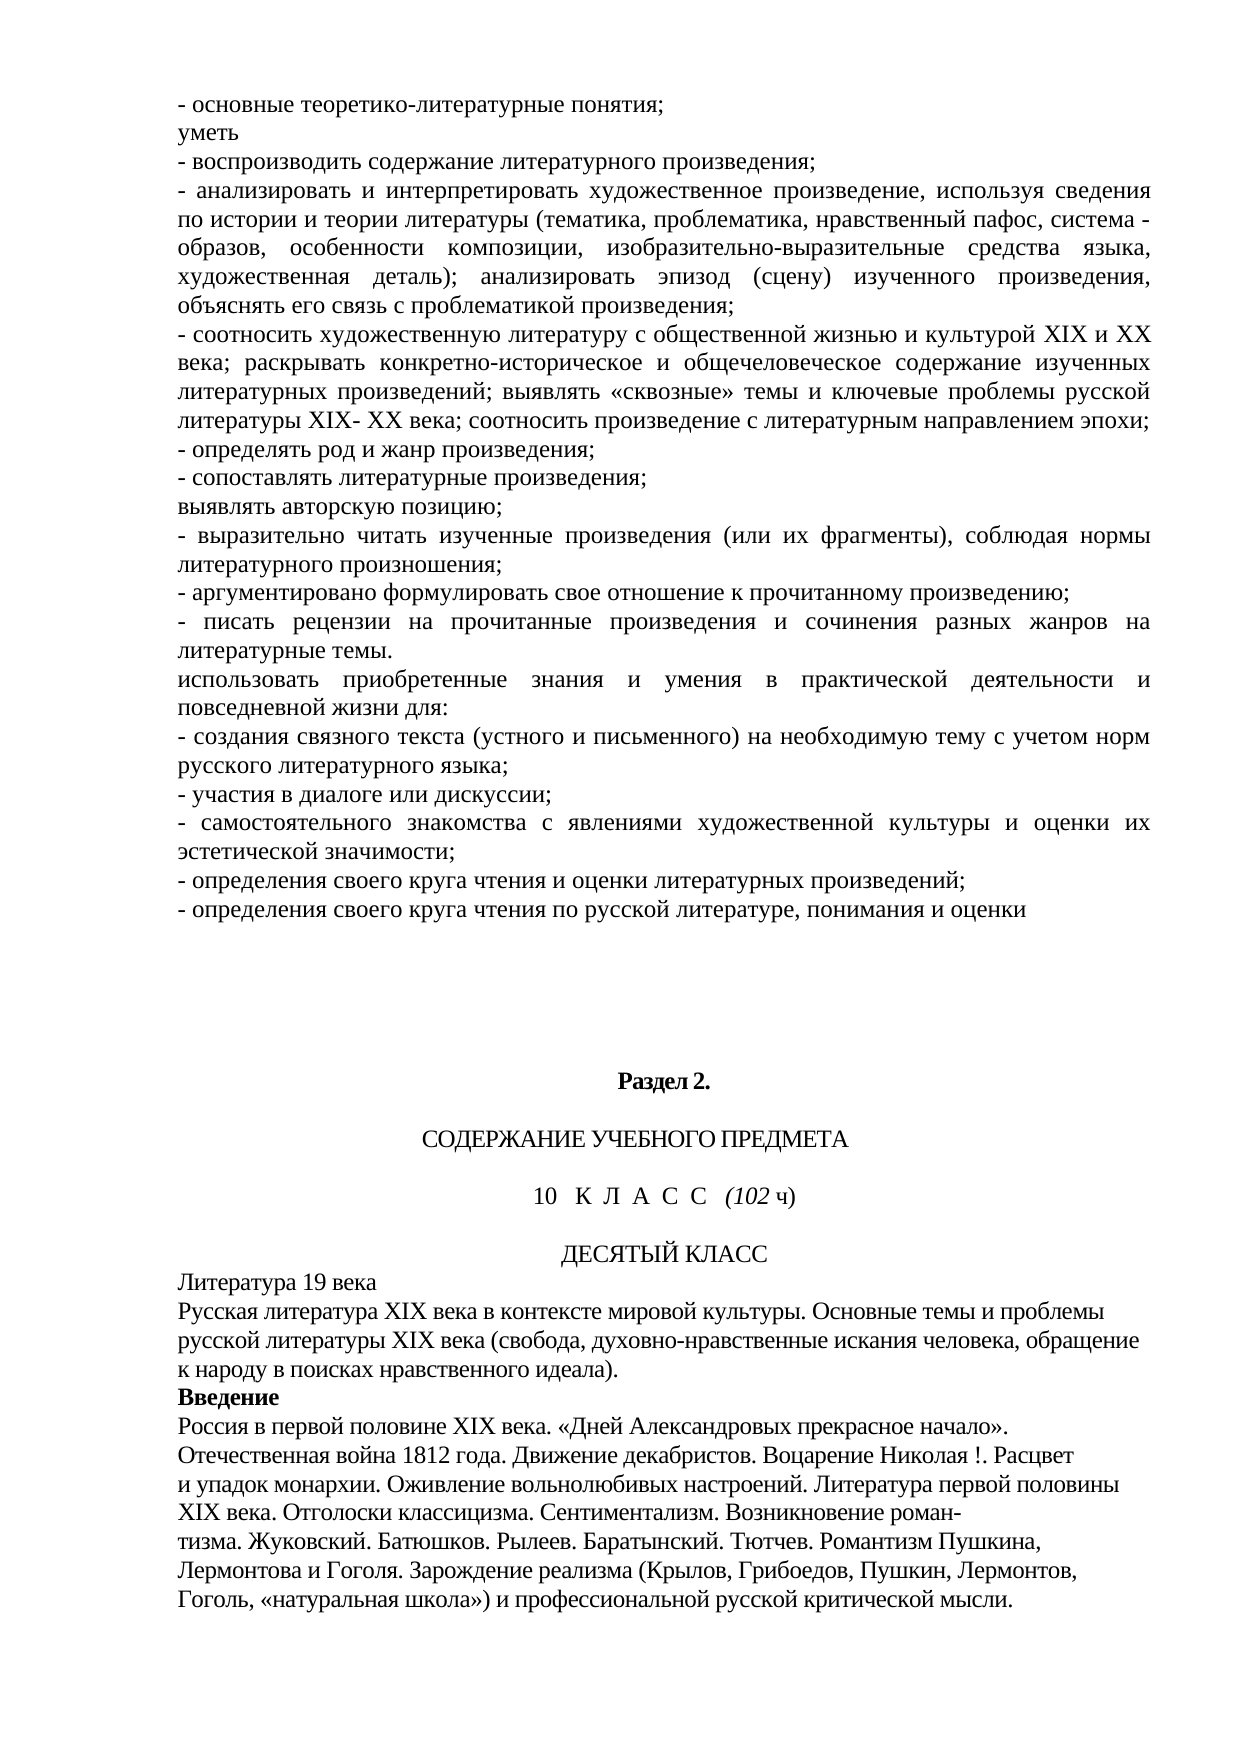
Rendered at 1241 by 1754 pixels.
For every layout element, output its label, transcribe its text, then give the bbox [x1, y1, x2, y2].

text - воспроизводить содержание литературного произведения; [177, 146, 1152, 175]
text Введение [177, 1382, 1152, 1411]
text ДЕСЯТЫЙ КЛАСС [177, 1239, 1152, 1267]
text - определения своего круга чтения и оценки литературных произведений; [177, 865, 1152, 894]
text Раздел 2. [177, 1066, 1152, 1095]
text - выразительно читать изученные произведения (или их фрагменты), соблюдая нормы литературного произношения; [177, 520, 1152, 577]
text - писать рецензии на прочитанные произведения и сочинения разных жанров на литературные темы. [177, 606, 1152, 664]
text уметь [177, 117, 1152, 146]
text - основные теоретико-литературные понятия; [177, 89, 1152, 117]
text Россия в первой половине XIX века. «Дней Александровых прекрасное начало». Отечественная война 1812 года. Движение декабристов. Воцарение Николая !. Расцвет [177, 1411, 1152, 1469]
text Гоголь, «натуральная школа») и профессиональной русской критической мысли. [177, 1584, 1152, 1612]
text 10 КЛАСС (102 ч) [177, 1181, 1152, 1210]
text - определения своего круга чтения по русской литературе, понимания и оценки [177, 894, 1152, 922]
text - аргументировано формулировать свое отношение к прочитанному произведению; [177, 577, 1152, 606]
text Русская литература XIX века в контексте мировой культуры. Основные темы и проблемы русской литературы XIX века (свобода, духовно-нравственные искания человека, обращение к народу в поисках нравственного идеала). [177, 1296, 1152, 1382]
text СОДЕРЖАНИЕ УЧЕБНОГО ПРЕДМЕТА [177, 1124, 1152, 1152]
text - самостоятельного знакомства с явлениями художественной культуры и оценки их эстетической значимости; [177, 807, 1152, 865]
text - соотносить художественную литературу с общественной жизнью и культурой XIX и XX века; раскрывать конкретно-историческое и общечеловеческое содержание изученных литературных произведений; выявлять «сквозные» темы и ключевые проблемы русской литературы XIX- XX века; соотносить произведение с литературным направлением эпохи; [177, 319, 1152, 434]
text и упадок монархии. Оживление вольнолюбивых настроений. Литература первой половины XIX века. Отголоски классицизма. Сентиментализм. Возникновение роман- [177, 1469, 1152, 1526]
text - создания связного текста (устного и письменного) на необходимую тему с учетом норм русского литературного языка; [177, 721, 1152, 779]
text выявлять авторскую позицию; [177, 491, 1152, 520]
text Литература 19 века [177, 1267, 1152, 1296]
text - сопоставлять литературные произведения; [177, 462, 1152, 491]
text тизма. Жуковский. Батюшков. Рылеев. Баратынский. Тютчев. Романтизм Пушкина, Лермонтова и Гоголя. Зарождение реализма (Крылов, Грибоедов, Пушкин, Лермонтов, [177, 1526, 1152, 1584]
text - участия в диалоге или дискуссии; [177, 779, 1152, 807]
text - анализировать и интерпретировать художественное произведение, используя сведения по истории и теории литературы (тематика, проблематика, нравственный пафос, система -образов, особенности композиции, изобразительно-выразительные средства языка, художественная деталь); анализировать эпизод (сцену) изученного произведения, объяснять его связь с проблематикой произведения; [177, 175, 1152, 319]
text использовать приобретенные знания и умения в практической деятельности и повседневной жизни для: [177, 664, 1152, 721]
text - определять род и жанр произведения; [177, 434, 1152, 462]
